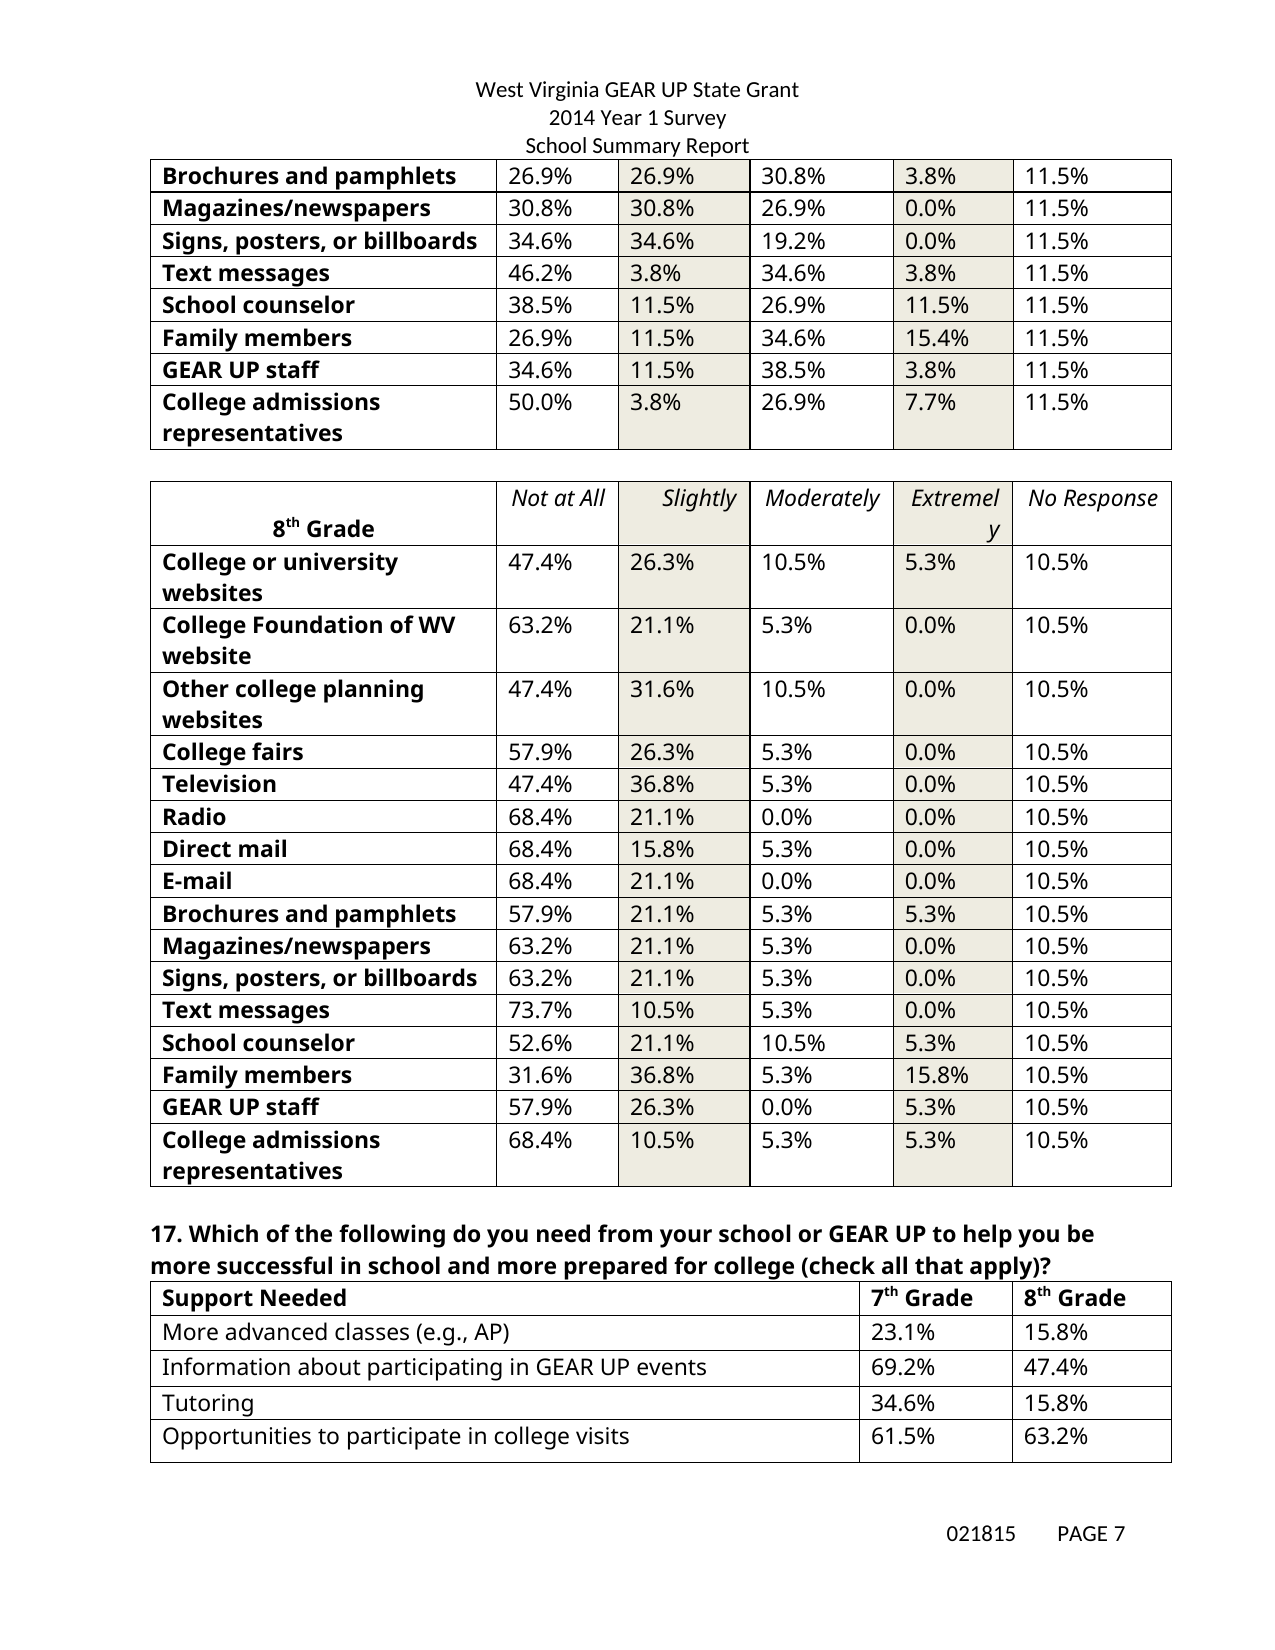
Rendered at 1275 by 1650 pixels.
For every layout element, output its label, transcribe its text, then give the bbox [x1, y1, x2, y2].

table_cell 10.5% [1013, 865, 1171, 897]
table_cell 11.5% [1014, 225, 1171, 256]
table_cell 3.8% [619, 386, 749, 449]
table_cell College fairs [151, 736, 496, 767]
table_cell 30.8% [619, 193, 749, 224]
table_cell 5.3% [751, 1059, 893, 1090]
table_cell 26.9% [619, 160, 749, 191]
table_cell 21.1% [619, 865, 749, 897]
table_cell 63.2% [1013, 1420, 1171, 1462]
table_cell 61.5% [860, 1420, 1012, 1462]
table_cell 10.5% [1013, 1027, 1171, 1058]
table_cell 26.9% [751, 289, 893, 321]
table_cell 63.2% [497, 962, 618, 993]
table_cell 19.2% [751, 225, 893, 256]
table_cell 47.4% [497, 673, 618, 735]
table_cell 11.5% [619, 354, 749, 385]
table_cell 10.5% [1013, 801, 1171, 832]
table_cell 15.8% [1013, 1387, 1171, 1419]
table_cell 21.1% [619, 930, 749, 961]
table_cell 31.6% [619, 673, 749, 735]
table_header 8th Grade [151, 482, 496, 544]
table_cell 34.6% [751, 322, 893, 353]
table_cell 68.4% [497, 1124, 618, 1186]
table_cell 47.4% [1013, 1351, 1171, 1386]
table_cell 5.3% [751, 930, 893, 961]
table_cell 68.4% [497, 865, 618, 897]
table_cell 10.5% [619, 995, 749, 1026]
table_cell Other college planning websites [151, 673, 496, 735]
table_cell 0.0% [894, 193, 1013, 224]
table_cell 0.0% [894, 225, 1013, 256]
table_cell 5.3% [751, 833, 893, 864]
table_cell GEAR UP staff [151, 1091, 496, 1123]
table_cell 11.5% [619, 289, 749, 321]
table_cell College or university websites [151, 546, 496, 608]
table_cell 0.0% [894, 962, 1012, 993]
table_cell 26.9% [497, 322, 618, 353]
table_cell Brochures and pamphlets [151, 898, 496, 929]
table_cell 10.5% [1013, 1059, 1171, 1090]
table_cell 31.6% [497, 1059, 618, 1090]
table_cell 7.7% [894, 386, 1013, 449]
table_cell 5.3% [751, 995, 893, 1026]
table_cell 63.2% [497, 930, 618, 961]
table_cell 26.3% [619, 1091, 749, 1123]
table_cell 11.5% [1014, 257, 1171, 288]
table_cell 0.0% [894, 801, 1012, 832]
table_cell 0.0% [894, 609, 1012, 672]
table_cell 10.5% [1013, 995, 1171, 1026]
text 17. Which of the following do you need from your school or GEAR UP to help you be more successful in school and more prepared for college (check all that apply)? [150, 1218, 1125, 1281]
table_cell 10.5% [1013, 833, 1171, 864]
table_cell 21.1% [619, 1027, 749, 1058]
table_cell 5.3% [751, 1124, 893, 1186]
table_cell 34.6% [751, 257, 893, 288]
table_header No Response [1013, 482, 1171, 544]
table_cell 3.8% [894, 354, 1013, 385]
table_cell 5.3% [751, 962, 893, 993]
table_cell 5.3% [751, 736, 893, 767]
table_cell 34.6% [497, 225, 618, 256]
table_cell 11.5% [1014, 354, 1171, 385]
table_cell College admissions representatives [151, 1124, 496, 1186]
table_cell 10.5% [1013, 898, 1171, 929]
table_cell School counselor [151, 289, 496, 321]
table_header Slightly [619, 482, 749, 544]
table_cell Signs, posters, or billboards [151, 962, 496, 993]
table_cell 36.8% [619, 769, 749, 800]
table_cell 30.8% [751, 160, 893, 191]
table_cell Radio [151, 801, 496, 832]
table_cell Text messages [151, 257, 496, 288]
table_cell 47.4% [497, 769, 618, 800]
table_cell 73.7% [497, 995, 618, 1026]
table_cell 3.8% [619, 257, 749, 288]
table_cell 10.5% [751, 1027, 893, 1058]
table_cell 11.5% [1014, 289, 1171, 321]
table_cell 30.8% [497, 193, 618, 224]
table_header Support Needed [151, 1282, 859, 1315]
table_cell 10.5% [1013, 673, 1171, 735]
table_cell 26.9% [751, 386, 893, 449]
table_cell Family members [151, 1059, 496, 1090]
table_cell 15.8% [619, 833, 749, 864]
table_cell 21.1% [619, 962, 749, 993]
table_cell 26.3% [619, 736, 749, 767]
table_header 7th Grade [860, 1282, 1012, 1315]
table_cell 63.2% [497, 609, 618, 672]
table_cell 57.9% [497, 1091, 618, 1123]
table_header Not at All [497, 482, 618, 544]
table_cell Information about participating in GEAR UP events [151, 1351, 859, 1386]
table_cell E-mail [151, 865, 496, 897]
table_cell 10.5% [1013, 1124, 1171, 1186]
table_cell 68.4% [497, 801, 618, 832]
table_cell 5.3% [751, 609, 893, 672]
table_cell 11.5% [1014, 160, 1171, 191]
table_cell 11.5% [1014, 386, 1171, 449]
table_cell 47.4% [497, 546, 618, 608]
table_cell 0.0% [751, 1091, 893, 1123]
table_cell Television [151, 769, 496, 800]
table_cell 10.5% [751, 546, 893, 608]
table_cell 52.6% [497, 1027, 618, 1058]
table_cell 3.8% [894, 257, 1013, 288]
table_cell 21.1% [619, 898, 749, 929]
table_cell 10.5% [1013, 736, 1171, 767]
table_cell 5.3% [751, 898, 893, 929]
table_cell 5.3% [894, 1124, 1012, 1186]
table_cell 10.5% [1013, 609, 1171, 672]
table_cell 34.6% [497, 354, 618, 385]
table_cell 11.5% [1014, 193, 1171, 224]
table_cell 21.1% [619, 609, 749, 672]
table_cell 36.8% [619, 1059, 749, 1090]
table_cell 34.6% [860, 1387, 1012, 1419]
table_header Extremely [894, 482, 1012, 544]
table_cell 15.8% [1013, 1316, 1171, 1350]
table_cell GEAR UP staff [151, 354, 496, 385]
table_cell Text messages [151, 995, 496, 1026]
table_cell 57.9% [497, 736, 618, 767]
table_cell 0.0% [894, 673, 1012, 735]
table_cell 10.5% [1013, 962, 1171, 993]
table_cell 11.5% [619, 322, 749, 353]
table_cell 5.3% [894, 1027, 1012, 1058]
table_cell Magazines/newspapers [151, 193, 496, 224]
table_cell 10.5% [619, 1124, 749, 1186]
table_cell 15.4% [894, 322, 1013, 353]
table_cell Magazines/newspapers [151, 930, 496, 961]
table_cell More advanced classes (e.g., AP) [151, 1316, 859, 1350]
table_cell 38.5% [497, 289, 618, 321]
table_cell College admissions representatives [151, 386, 496, 449]
table_cell Family members [151, 322, 496, 353]
table_cell 11.5% [1014, 322, 1171, 353]
table_cell 0.0% [894, 995, 1012, 1026]
table_cell Direct mail [151, 833, 496, 864]
table_cell 26.3% [619, 546, 749, 608]
table_cell 0.0% [894, 769, 1012, 800]
table_cell 0.0% [751, 865, 893, 897]
table_cell 0.0% [894, 930, 1012, 961]
table_cell Brochures and pamphlets [151, 160, 496, 191]
table_cell 26.9% [497, 160, 618, 191]
table_cell 0.0% [894, 833, 1012, 864]
table_cell 10.5% [1013, 546, 1171, 608]
table_cell 3.8% [894, 160, 1013, 191]
table_cell 57.9% [497, 898, 618, 929]
table_cell 23.1% [860, 1316, 1012, 1350]
table_cell School counselor [151, 1027, 496, 1058]
table_cell 68.4% [497, 833, 618, 864]
table_cell 5.3% [751, 769, 893, 800]
table_cell 34.6% [619, 225, 749, 256]
table_header Moderately [751, 482, 893, 544]
table_cell 21.1% [619, 801, 749, 832]
table_cell 11.5% [894, 289, 1013, 321]
table_cell 0.0% [894, 865, 1012, 897]
table_cell 38.5% [751, 354, 893, 385]
table_cell 5.3% [894, 1091, 1012, 1123]
table_cell Tutoring [151, 1387, 859, 1419]
table_cell 50.0% [497, 386, 618, 449]
table_cell 69.2% [860, 1351, 1012, 1386]
table_cell 0.0% [894, 736, 1012, 767]
table_cell 5.3% [894, 898, 1012, 929]
table_cell 26.9% [751, 193, 893, 224]
table_cell College Foundation of WV website [151, 609, 496, 672]
table_cell Signs, posters, or billboards [151, 225, 496, 256]
table_header 8th Grade [1013, 1282, 1171, 1315]
table_cell Opportunities to participate in college visits [151, 1420, 859, 1462]
table_cell 46.2% [497, 257, 618, 288]
table_cell 0.0% [751, 801, 893, 832]
table_cell 10.5% [1013, 769, 1171, 800]
table_cell 15.8% [894, 1059, 1012, 1090]
table_cell 10.5% [751, 673, 893, 735]
table_cell 5.3% [894, 546, 1012, 608]
table_cell 10.5% [1013, 930, 1171, 961]
table_cell 10.5% [1013, 1091, 1171, 1123]
